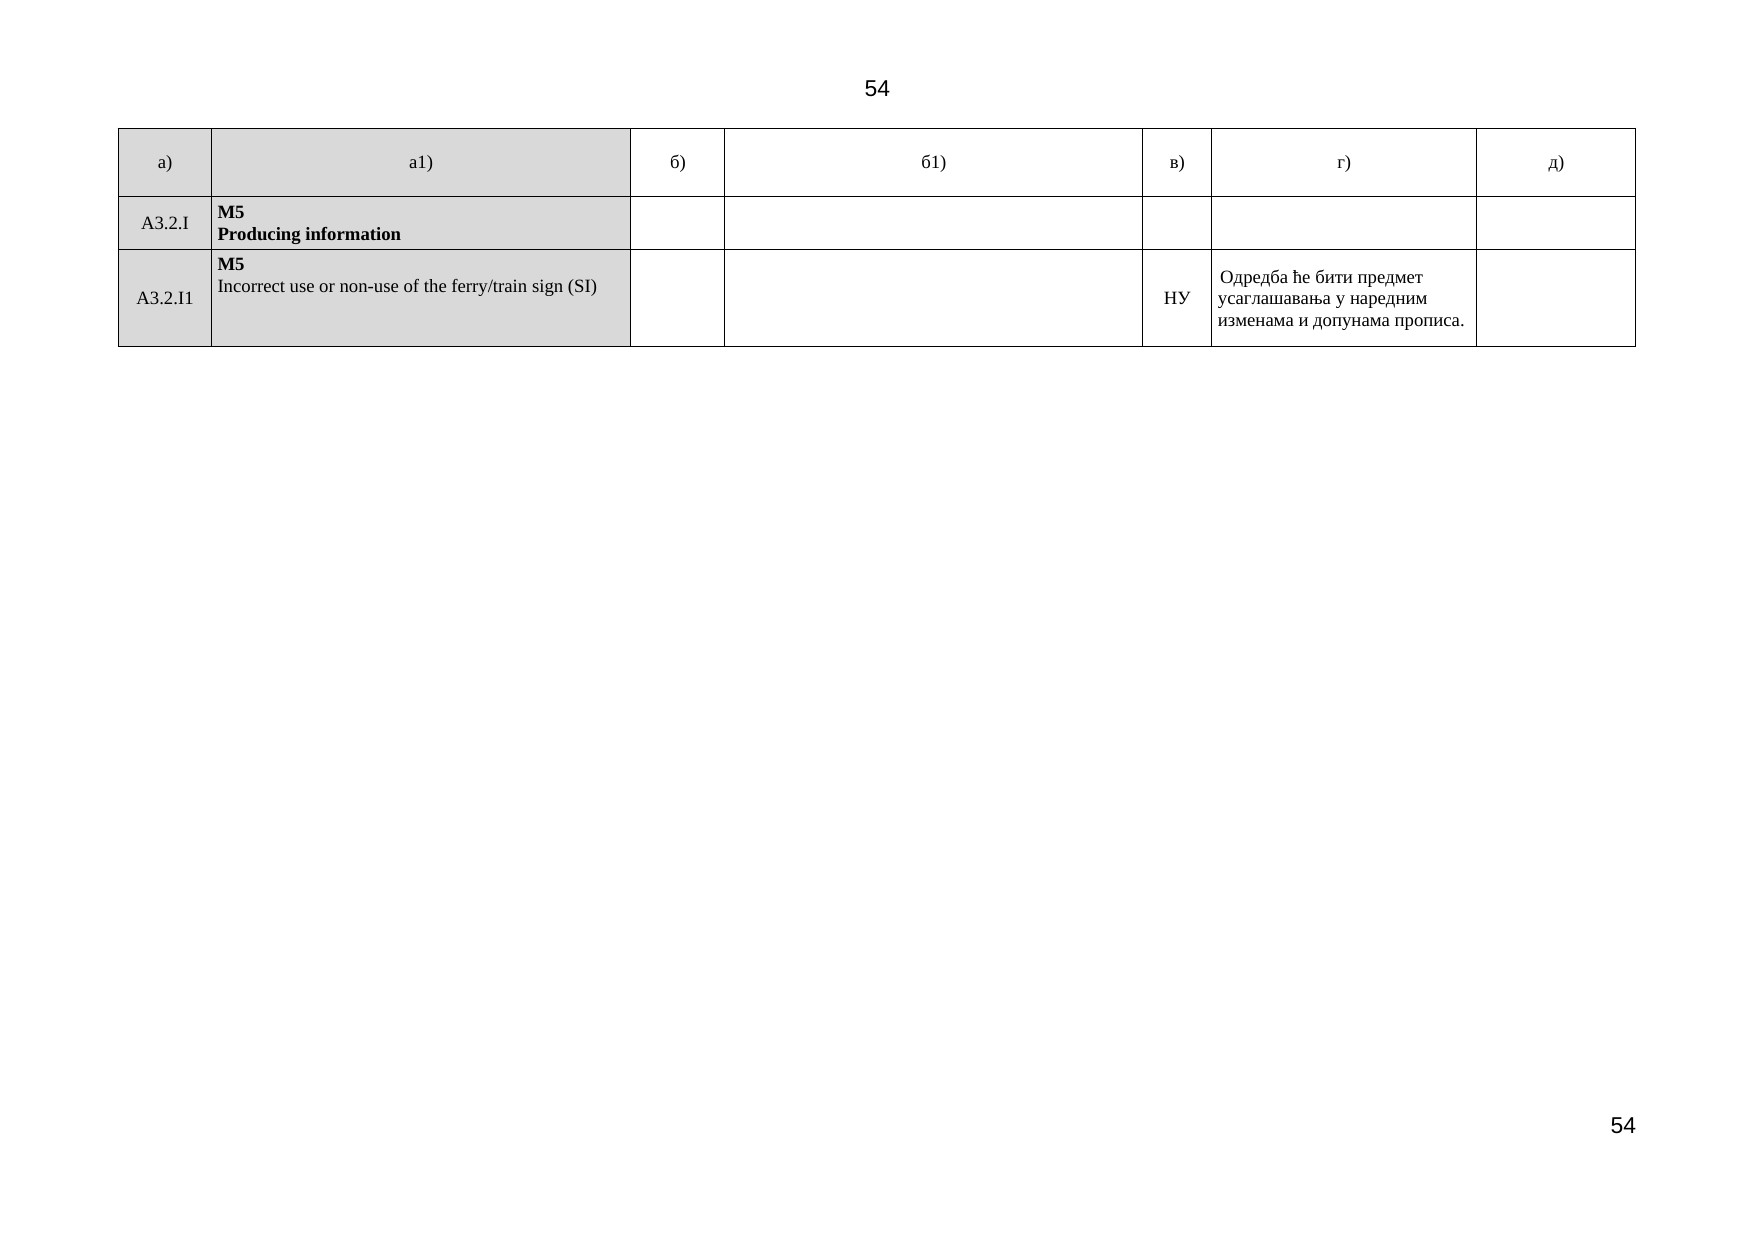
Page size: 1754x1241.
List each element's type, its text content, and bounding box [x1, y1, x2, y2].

table_header а1) [212, 129, 630, 196]
table_cell [1477, 197, 1635, 249]
table_cell [631, 197, 724, 249]
table_cell A3.2.I [119, 197, 211, 249]
table_cell [1477, 250, 1635, 346]
table_cell М5 Producing information [212, 197, 630, 249]
table_cell НУ [1143, 250, 1211, 346]
table_cell [725, 197, 1142, 249]
table_header б) [631, 129, 724, 196]
table_cell М5 Incorrect use or non-use of the ferry/train sign (SI) [212, 250, 630, 346]
table_header д) [1477, 129, 1635, 196]
table_cell [1212, 197, 1476, 249]
table_header в) [1143, 129, 1211, 196]
table_header г) [1212, 129, 1476, 196]
table_header а) [119, 129, 211, 196]
table_cell [725, 250, 1142, 346]
table_cell [631, 250, 724, 346]
table_header б1) [725, 129, 1142, 196]
table_cell Одредба ће бити предмет усаглашавања у наредним изменама и допунама прописа. [1212, 250, 1476, 346]
table_cell [1143, 197, 1211, 249]
table_cell A3.2.I1 [119, 250, 211, 346]
